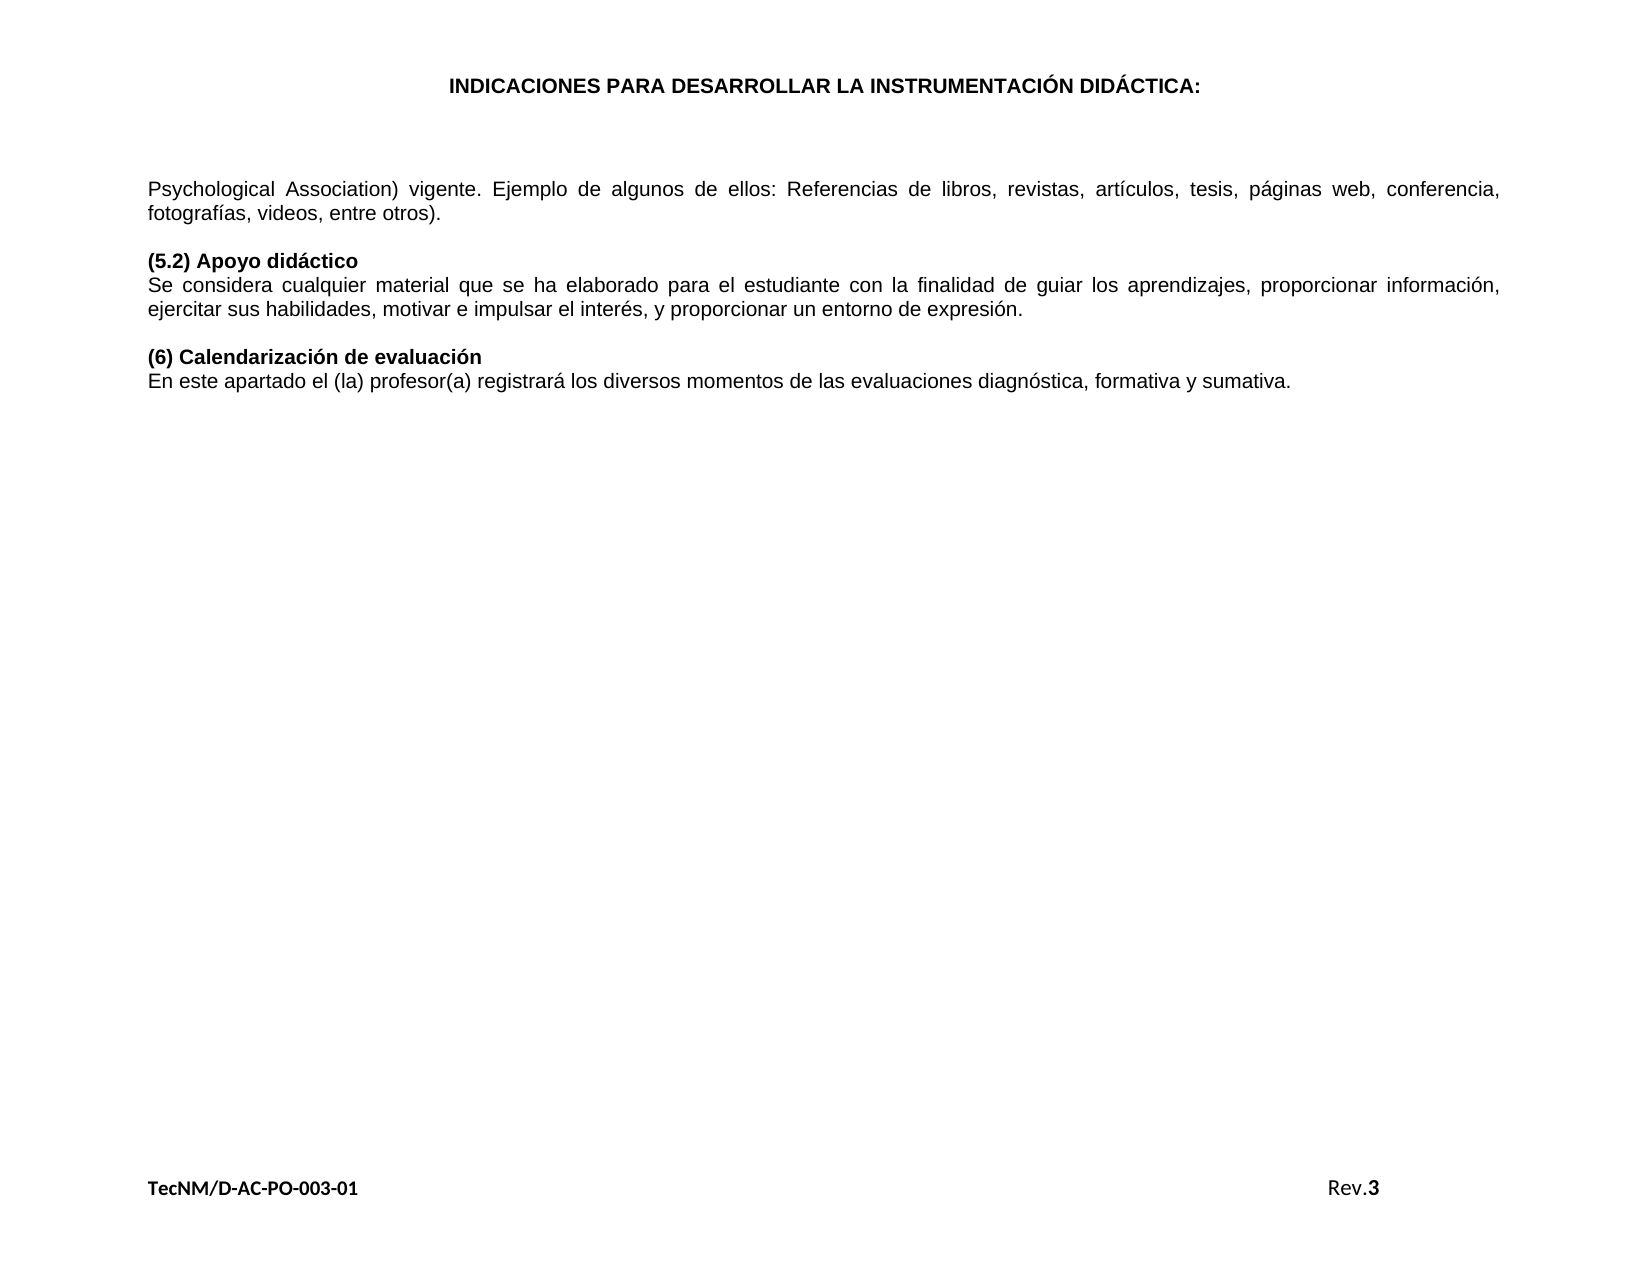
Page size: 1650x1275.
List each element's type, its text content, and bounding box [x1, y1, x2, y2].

text Se considera cualquier material que se ha elaborado para el estudiante con la finalidad de guiar los aprendizajes, proporcionar información, ejercitar sus habilidades, motivar e impulsar el interés, y proporcionar un entorno de expresión. [148, 273, 1502, 321]
text (6) Calendarización de evaluación [148, 345, 1502, 369]
text En este apartado el (la) profesor(a) registrará los diversos momentos de las evaluaciones diagnóstica, formativa y sumativa. [148, 369, 1502, 393]
text (5.2) Apoyo didáctico [148, 249, 1502, 273]
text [148, 177, 1502, 225]
